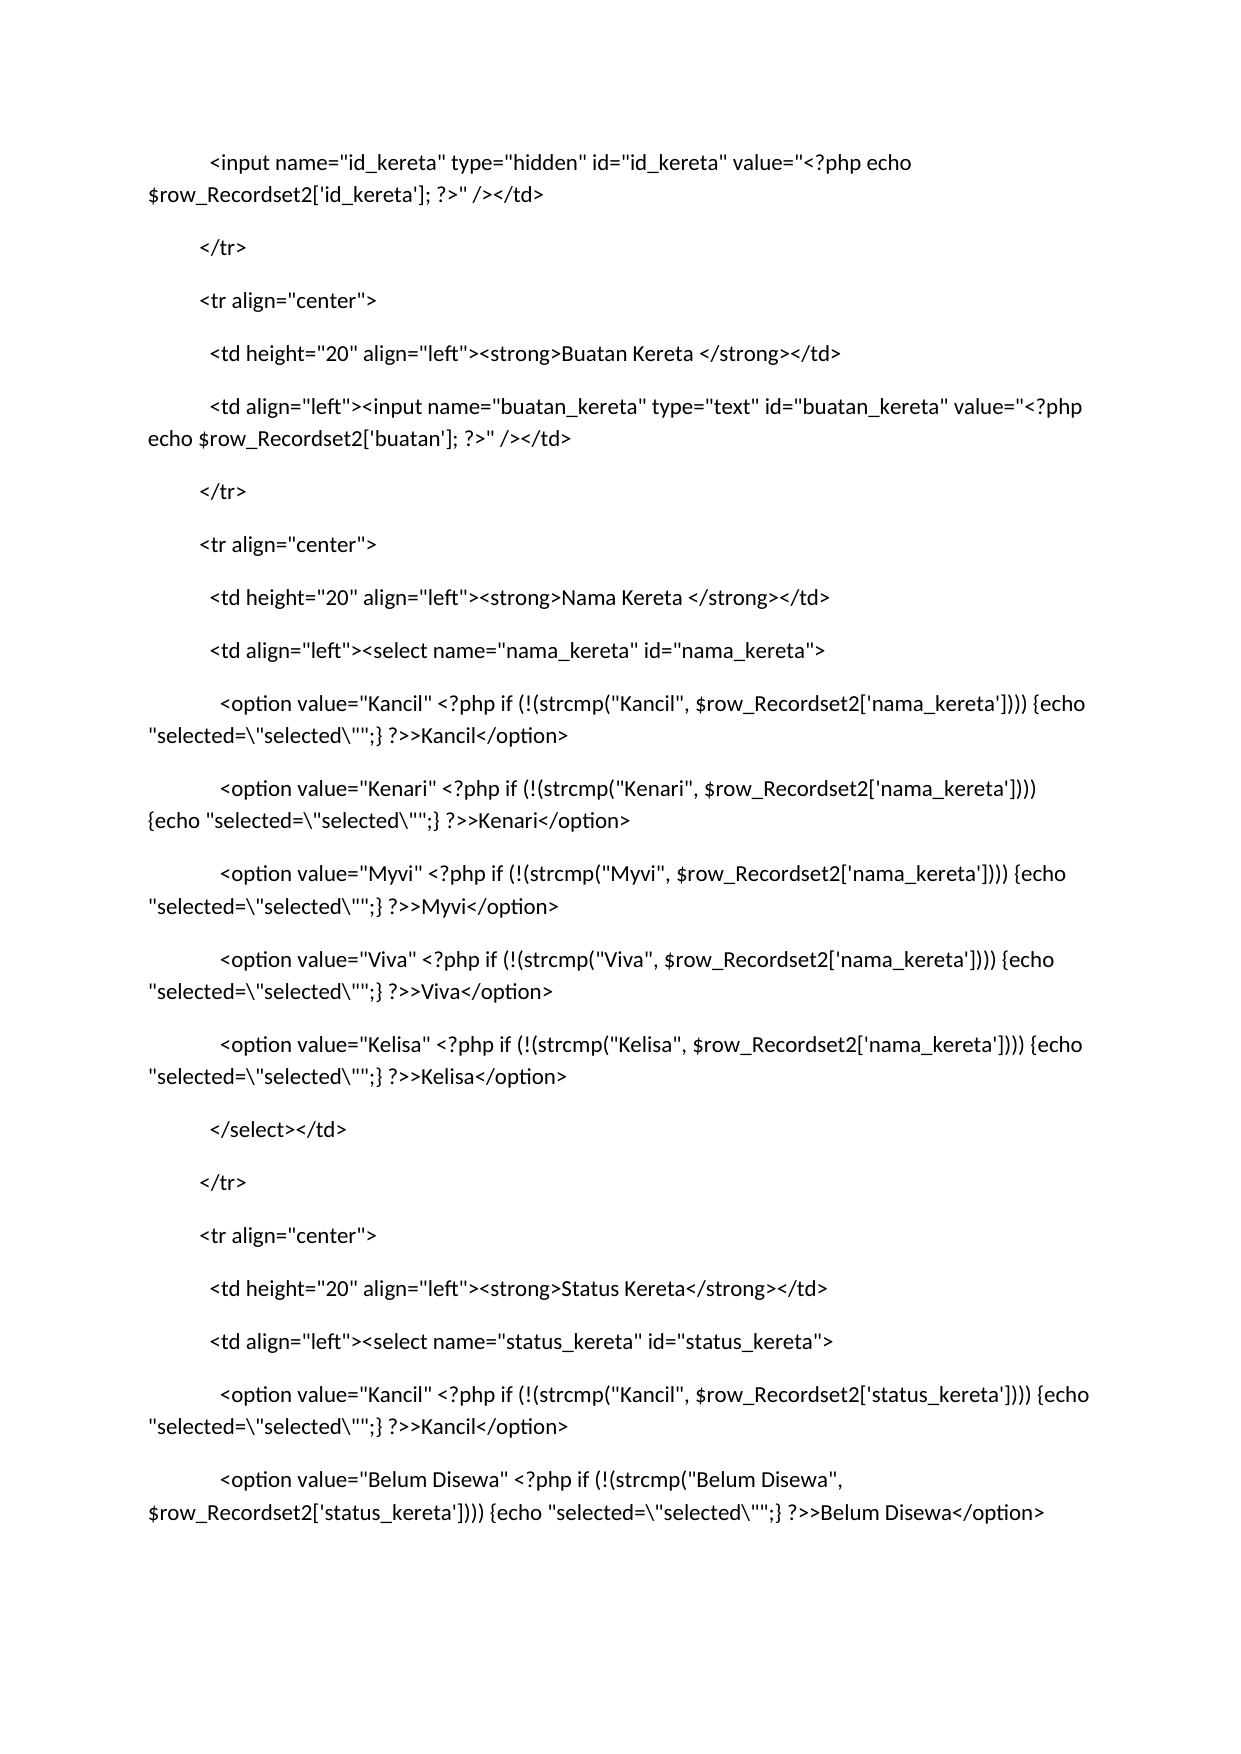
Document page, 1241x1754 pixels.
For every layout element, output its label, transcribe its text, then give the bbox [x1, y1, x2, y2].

text <option value="Kenari" <?php if (!(strcmp("Kenari", $row_Recordset2['nama_kereta']))) {echo "selected=\"selected\"";} ?>>Kenari</option> [148, 774, 1093, 834]
text <td align="left"><select name="nama_kereta" id="nama_kereta"> [148, 636, 1093, 664]
text <tr align="center"> [148, 530, 1093, 558]
text </select></td> [148, 1115, 1093, 1143]
text <option value="Kancil" <?php if (!(strcmp("Kancil", $row_Recordset2['nama_kereta']))) {echo "selected=\"selected\"";} ?>>Kancil</option> [148, 689, 1093, 749]
text </tr> [148, 477, 1093, 505]
text <option value="Kancil" <?php if (!(strcmp("Kancil", $row_Recordset2['status_kereta']))) {echo "selected=\"selected\"";} ?>>Kancil</option> [148, 1380, 1093, 1441]
text <td align="left"><input name="buatan_kereta" type="text" id="buatan_kereta" value="<?php echo $row_Recordset2['buatan']; ?>" /></td> [148, 392, 1093, 452]
text <td align="left"><select name="status_kereta" id="status_kereta"> [148, 1327, 1093, 1355]
text <tr align="center"> [148, 286, 1093, 314]
text <option value="Kelisa" <?php if (!(strcmp("Kelisa", $row_Recordset2['nama_kereta']))) {echo "selected=\"selected\"";} ?>>Kelisa</option> [148, 1030, 1093, 1090]
text <input name="id_kereta" type="hidden" id="id_kereta" value="<?php echo $row_Recordset2['id_kereta']; ?>" /></td> [148, 148, 1093, 208]
text <td height="20" align="left"><strong>Status Kereta</strong></td> [148, 1274, 1093, 1302]
text </tr> [148, 1168, 1093, 1196]
text <td height="20" align="left"><strong>Buatan Kereta </strong></td> [148, 339, 1093, 367]
text <option value="Viva" <?php if (!(strcmp("Viva", $row_Recordset2['nama_kereta']))) {echo "selected=\"selected\"";} ?>>Viva</option> [148, 945, 1093, 1005]
text </tr> [148, 233, 1093, 261]
text <option value="Belum Disewa" <?php if (!(strcmp("Belum Disewa", $row_Recordset2['status_kereta']))) {echo "selected=\"selected\"";} ?>>Belum Disewa</option> [148, 1466, 1093, 1526]
text <td height="20" align="left"><strong>Nama Kereta </strong></td> [148, 583, 1093, 611]
text <option value="Myvi" <?php if (!(strcmp("Myvi", $row_Recordset2['nama_kereta']))) {echo "selected=\"selected\"";} ?>>Myvi</option> [148, 859, 1093, 920]
text <tr align="center"> [148, 1221, 1093, 1249]
